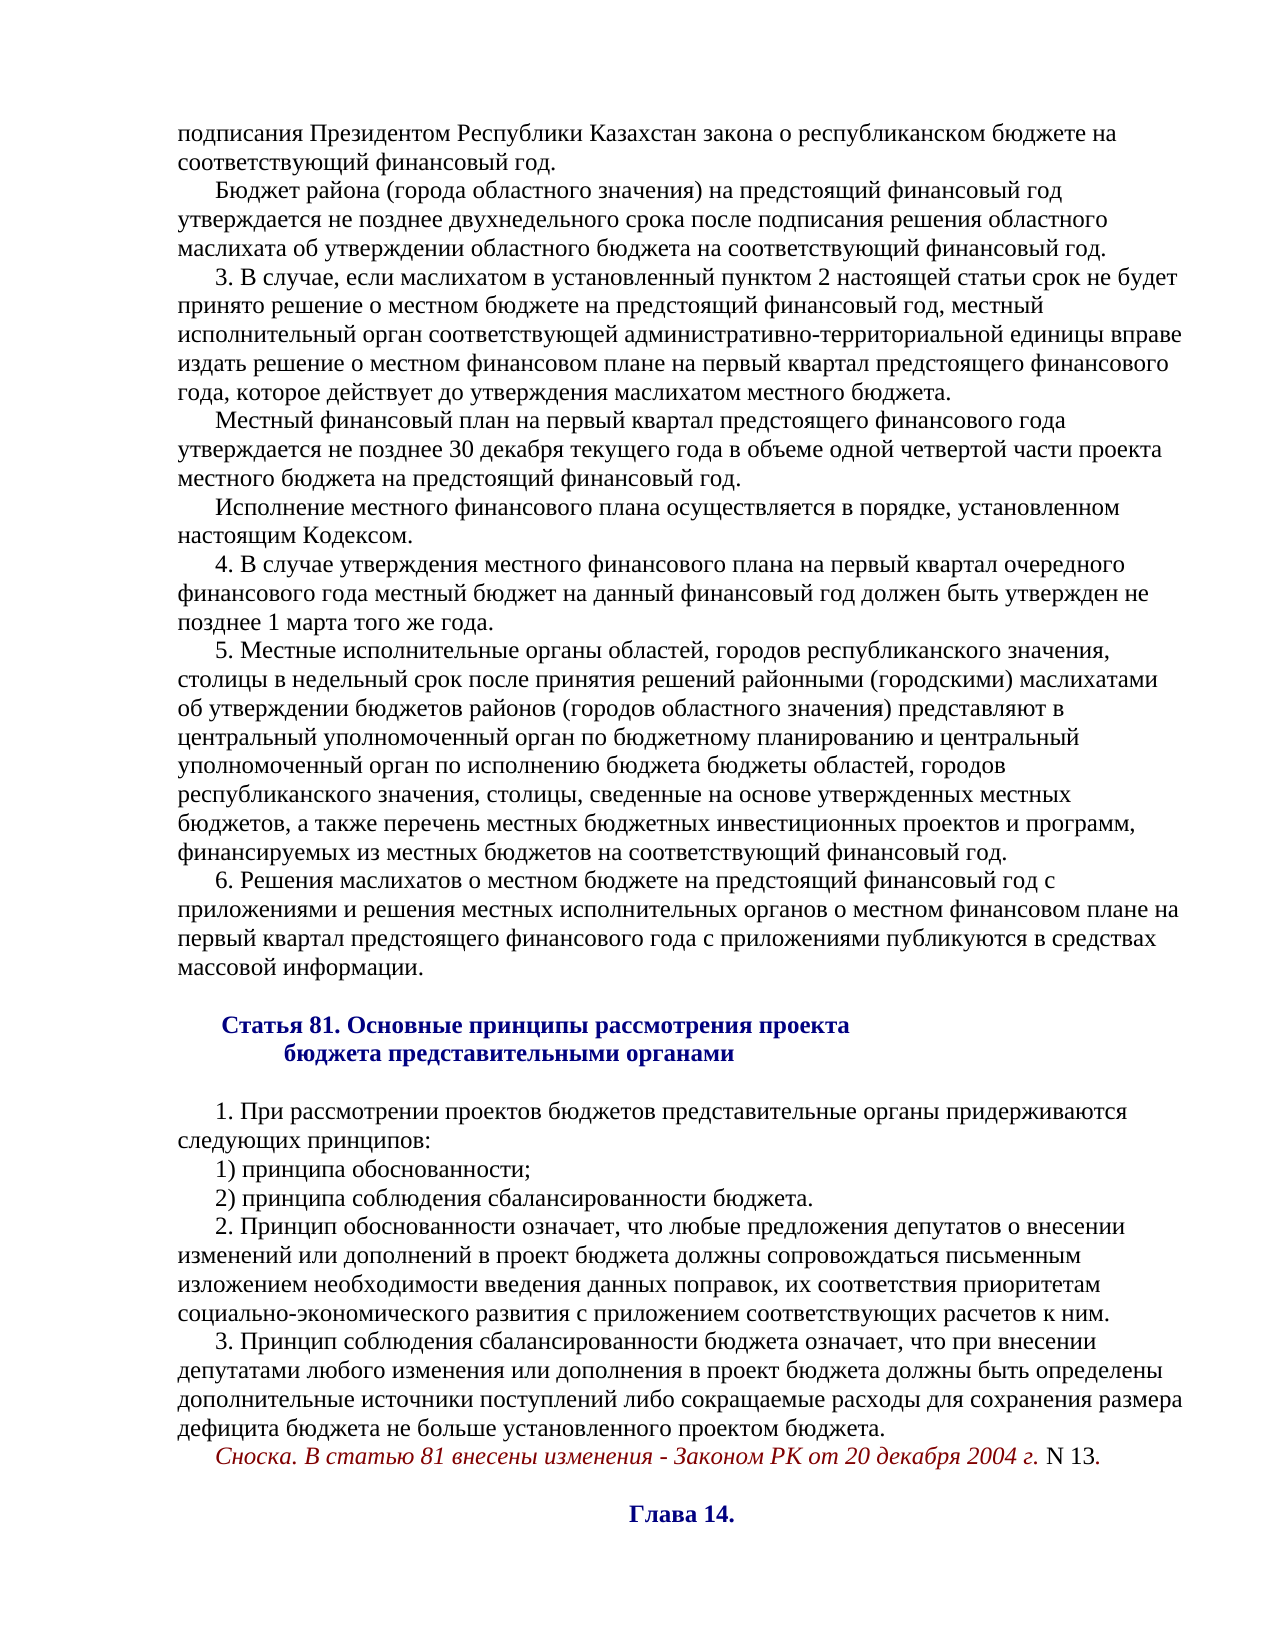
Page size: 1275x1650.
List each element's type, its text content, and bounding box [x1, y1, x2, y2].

text Статья 81. Основные принципы рассмотрения проекта бюджета представительными органами [177, 1010, 1186, 1067]
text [177, 118, 1186, 981]
text 1. При рассмотрении проектов бюджетов представительные органы придерживаются следующих принципов: 1) принципа обоснованности; 2) принципа соблюдения сбалансированности бюджета. 2. Принцип обоснованности означает, что любые предложения депутатов о внесении изменений или дополнений в проект бюджета должны сопровождаться письменным изложением необходимости введения данных поправок, их соответствия приоритетам социально-экономического развития с приложением соответствующих расчетов к ним. 3. Принцип соблюдения сбалансированности бюджета означает, что при внесении депутатами любого изменения или дополнения в проект бюджета должны быть определены дополнительные источники поступлений либо сокращаемые расходы для сохранения размера дефицита бюджета не больше установленного проектом бюджета. Сноска. В статью 81 внесены изменения - Законом РК от 20 декабря 2004 г. N 13. [177, 1096, 1186, 1470]
text Глава 14. [177, 1499, 1186, 1528]
